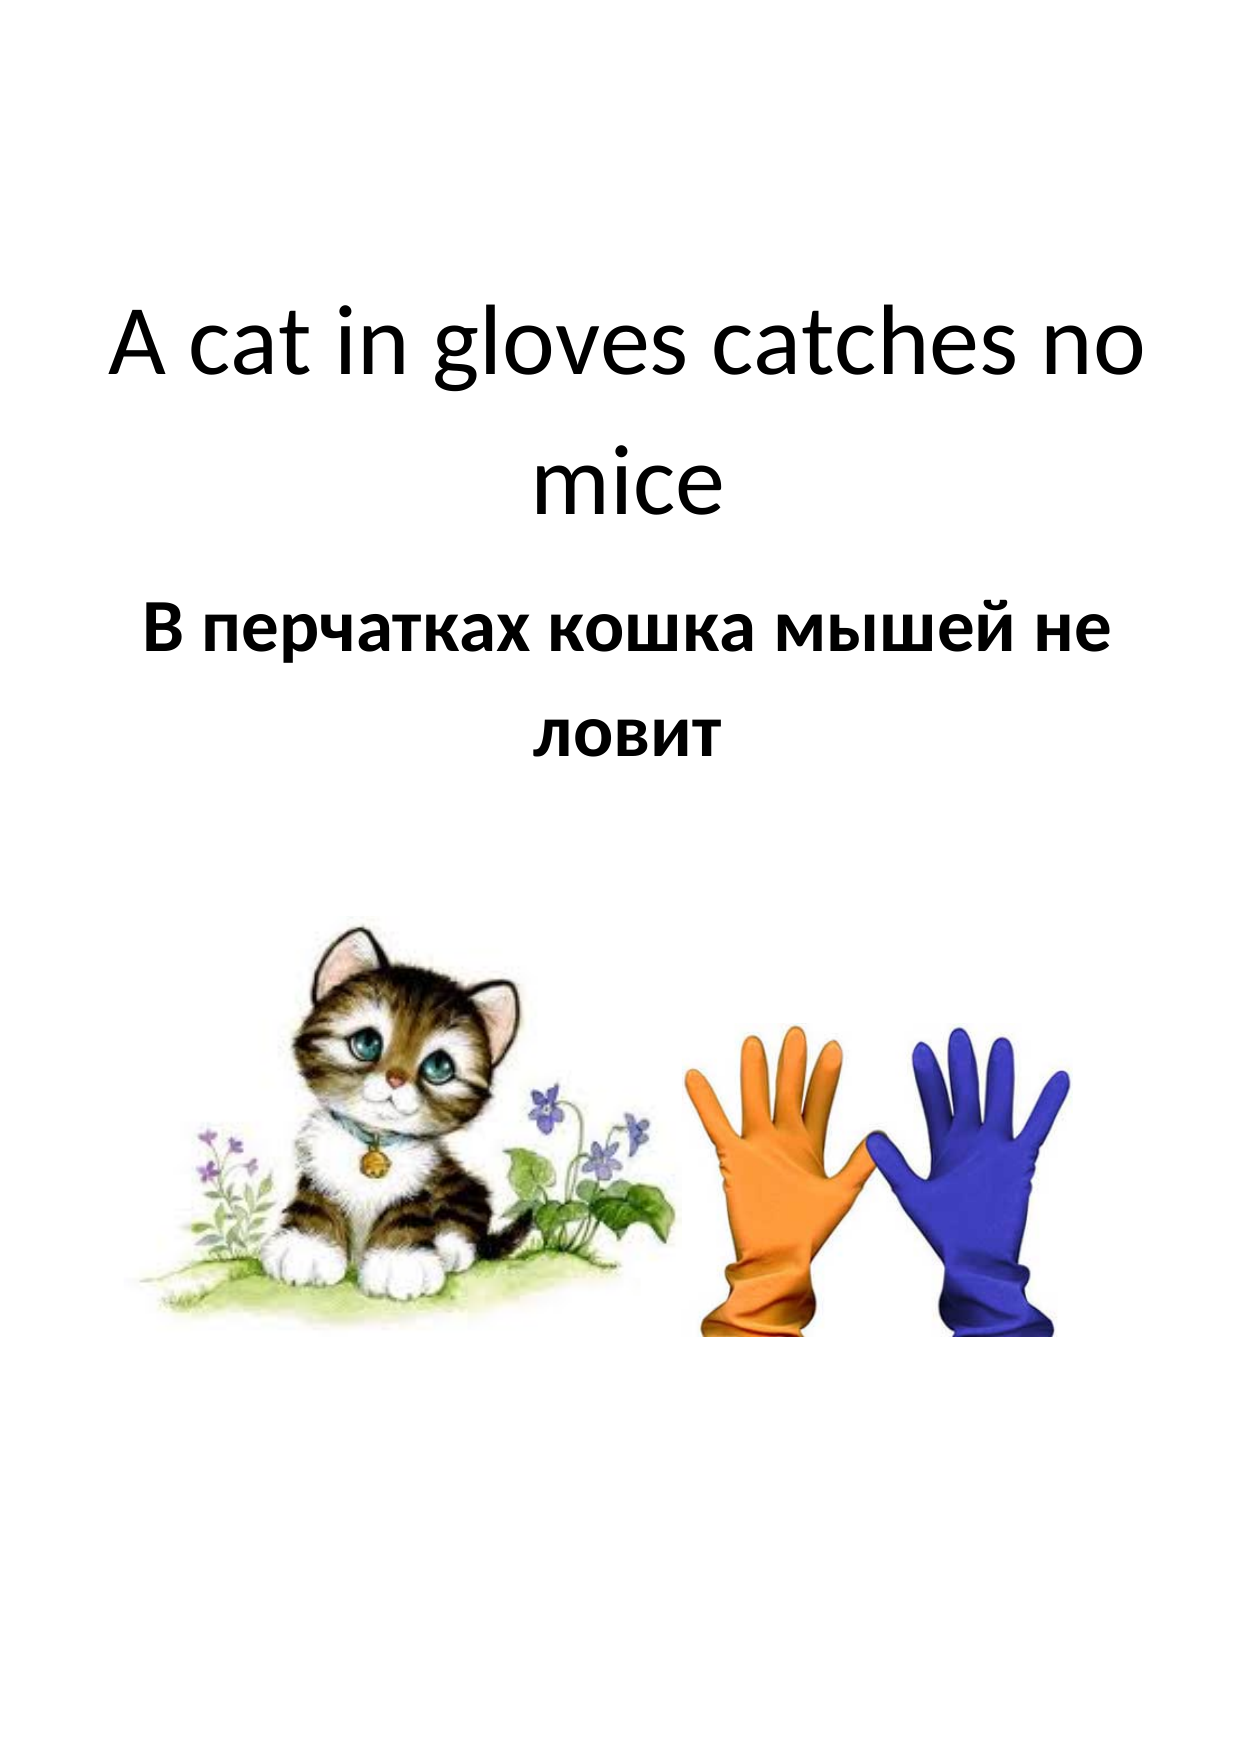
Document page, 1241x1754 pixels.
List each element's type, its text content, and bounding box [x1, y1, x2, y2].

text В перчатках кошка мышей не ловит [103, 579, 1152, 775]
text A cat in gloves catches no mice [103, 277, 1152, 539]
picture [123, 916, 1073, 1337]
